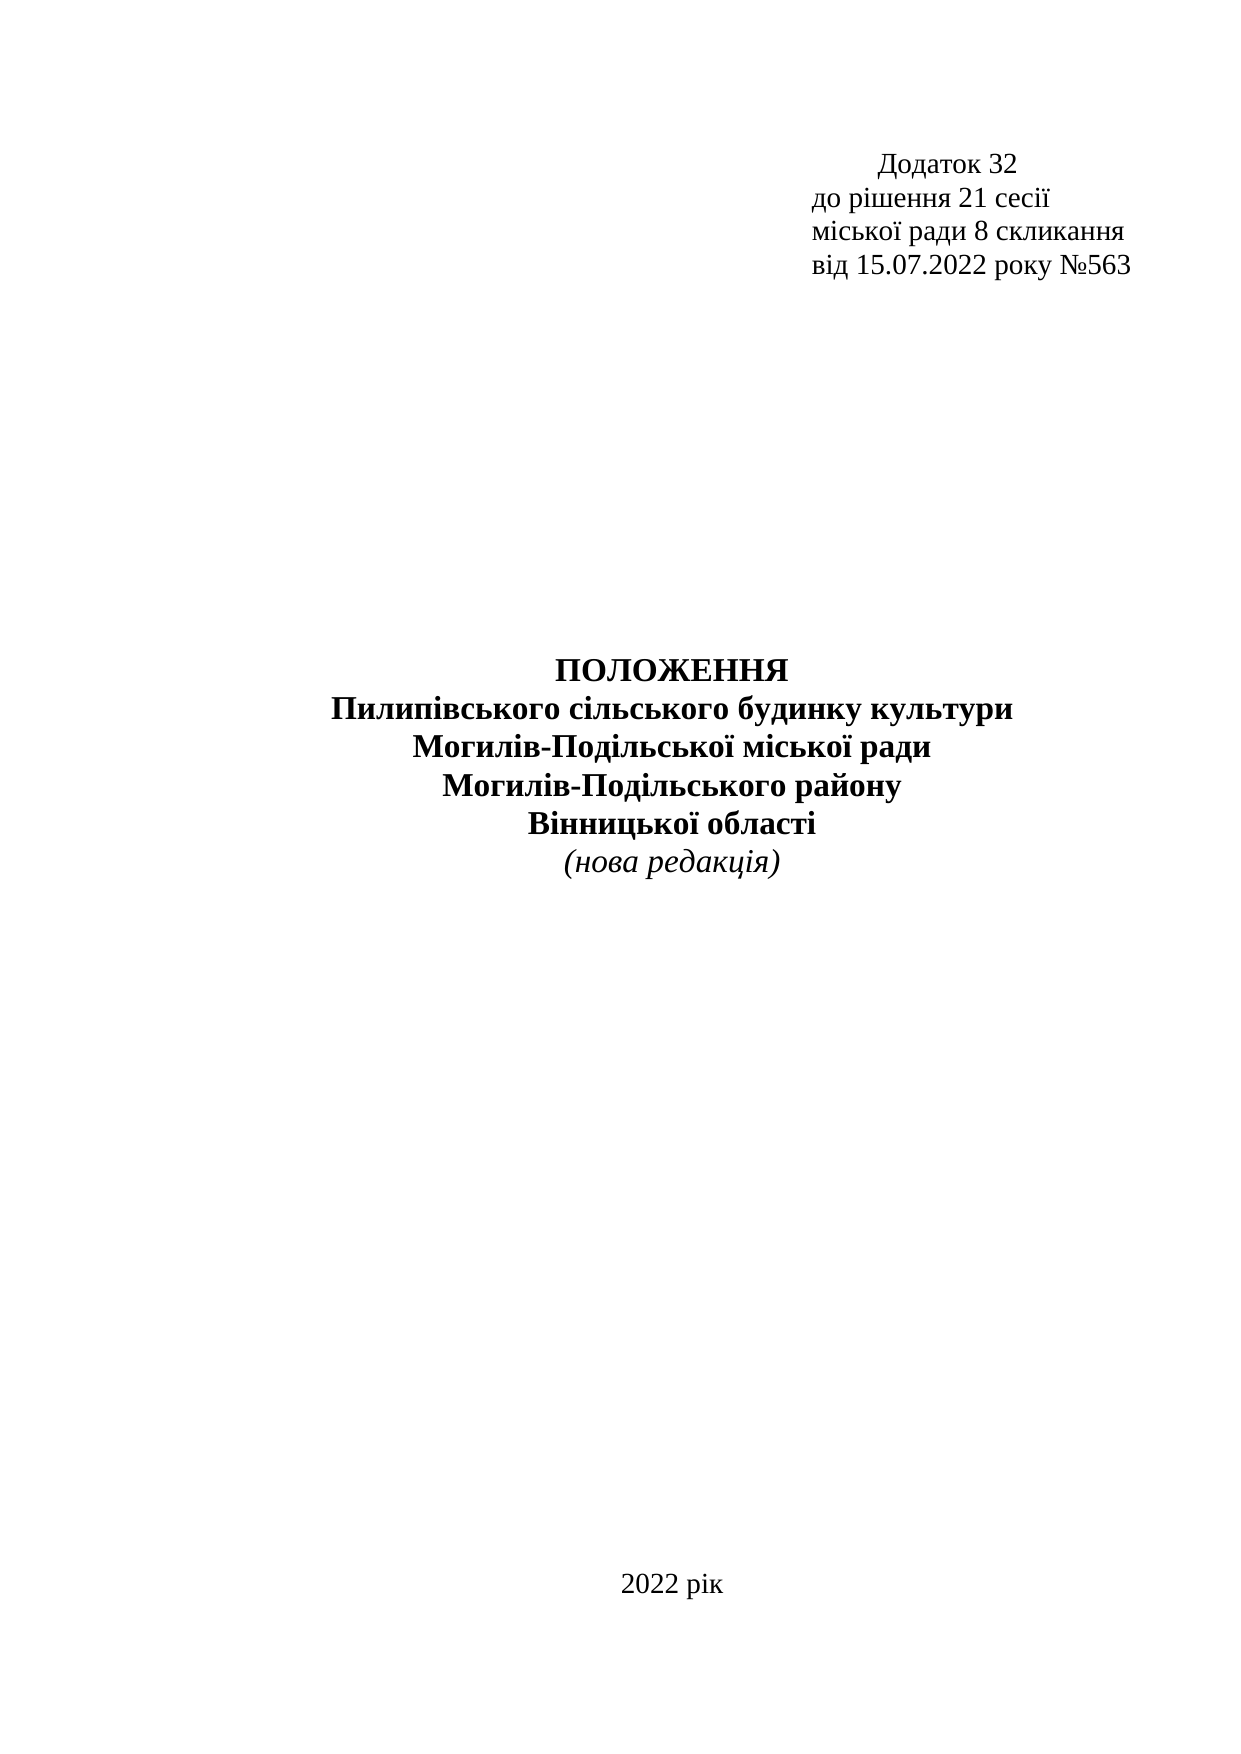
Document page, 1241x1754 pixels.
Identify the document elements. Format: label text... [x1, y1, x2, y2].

text 2022 рік [177, 1567, 1167, 1600]
text до рішення 21 сесії [177, 180, 1167, 213]
text ПОЛОЖЕННЯ [177, 650, 1167, 688]
text Могилів-Подільської міської ради [177, 727, 1167, 765]
text від 15.07.2022 року №563 [177, 247, 1167, 280]
text міської ради 8 скликання [177, 213, 1167, 247]
text Пилипівського сільського будинку культури [177, 688, 1167, 727]
text Вінницької області [177, 803, 1167, 842]
text (нова редакція) [177, 842, 1167, 880]
text Могилів-Подільського району [177, 765, 1167, 803]
text Додаток 32 [177, 146, 1167, 180]
